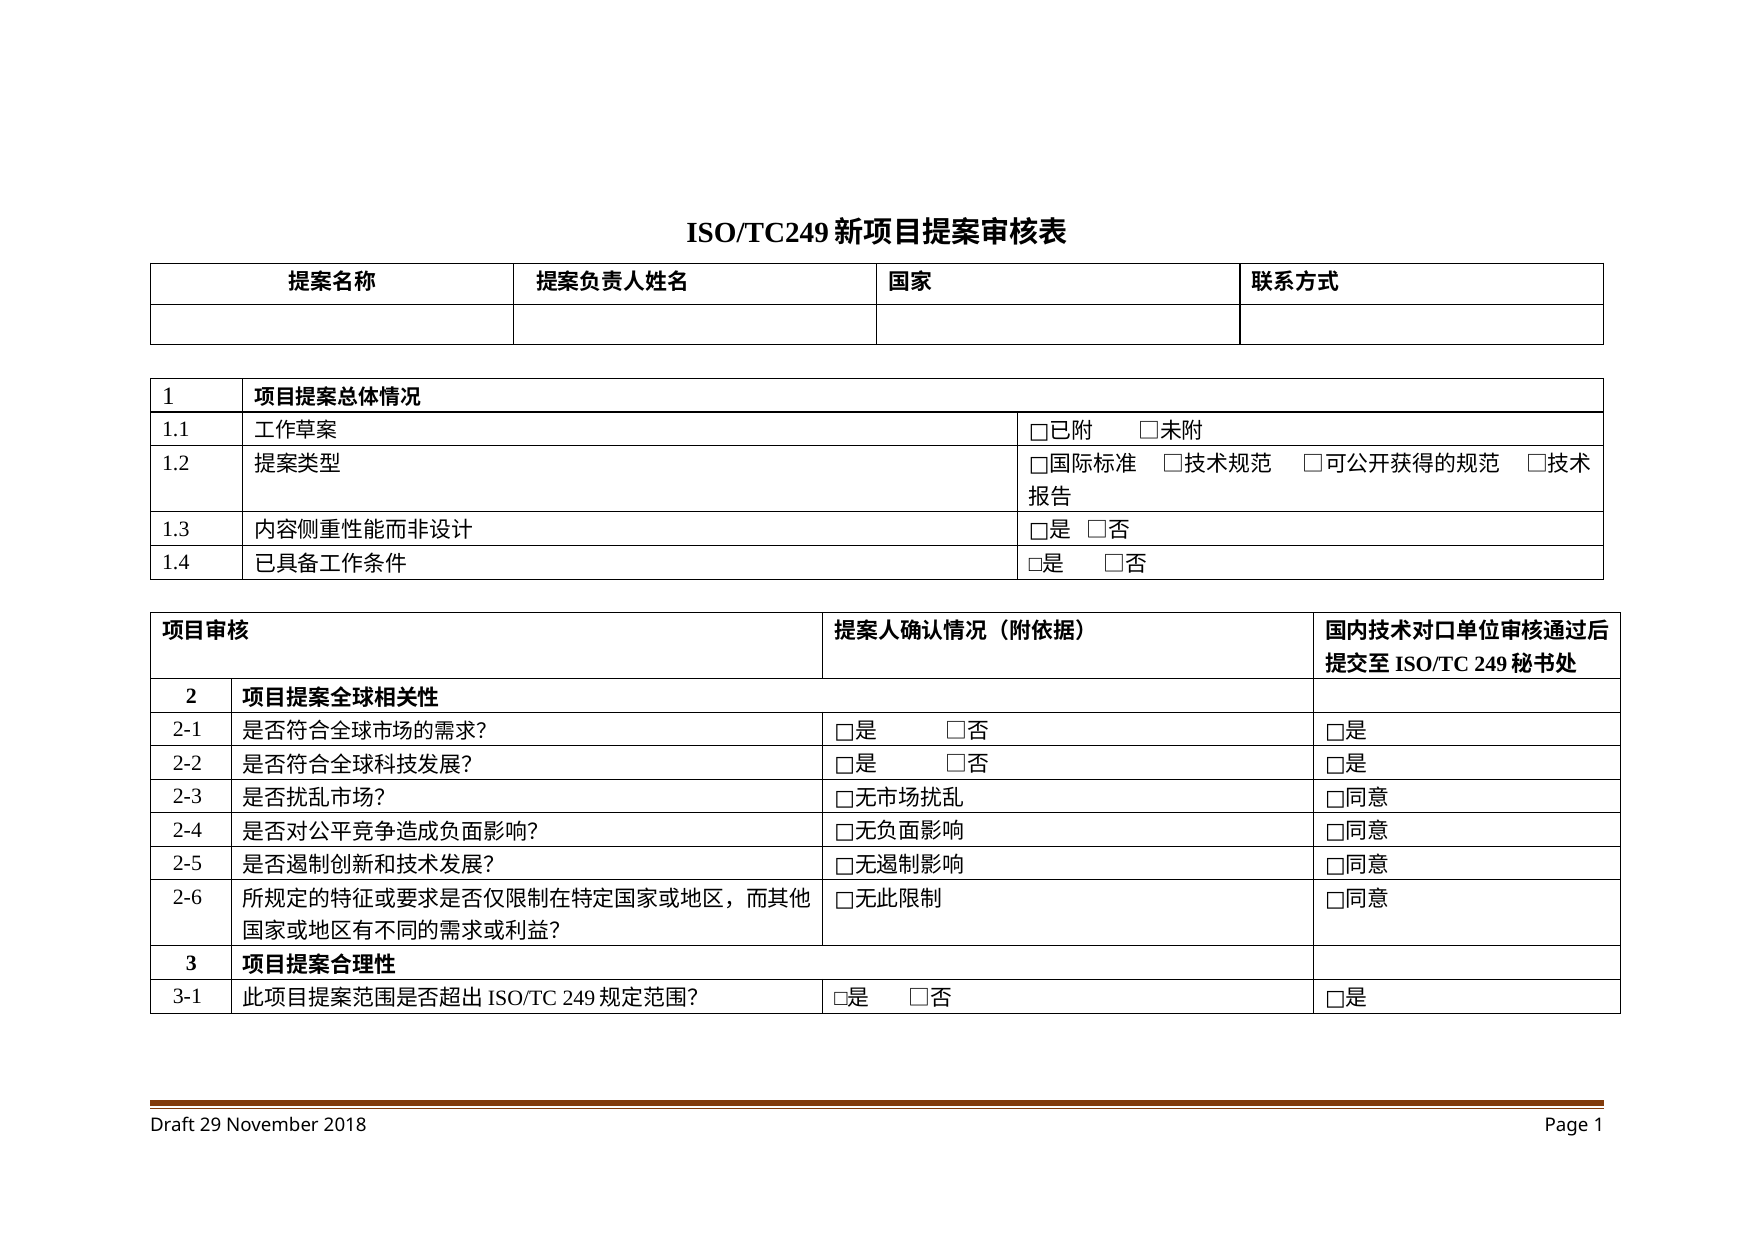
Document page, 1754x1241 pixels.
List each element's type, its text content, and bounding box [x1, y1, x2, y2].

table_cell □同意 [1314, 813, 1620, 846]
table_header 国家 [877, 264, 1239, 303]
table_header 项目审核 [151, 613, 822, 678]
table_cell □无此限制 [823, 880, 1313, 945]
table_cell 1.2 [151, 446, 242, 511]
table_cell □是 □否 [823, 980, 1313, 1012]
table_cell 2-2 [151, 746, 231, 779]
table_cell [1241, 305, 1603, 344]
table_cell □是 □否 [823, 746, 1313, 779]
table_cell □同意 [1314, 780, 1620, 812]
table_cell □无遏制影响 [823, 847, 1313, 879]
table_cell 此项目提案范围是否超出ISO/TC 249规定范围？ [232, 980, 822, 1012]
table_cell □是 □否 [823, 713, 1313, 745]
table_cell □是 [1314, 980, 1620, 1012]
table_cell □同意 [1314, 847, 1620, 879]
table_cell 项目提案全球相关性 [232, 679, 1313, 712]
table_cell 是否扰乱市场？ [232, 780, 822, 812]
table_cell 是否符合全球科技发展？ [232, 746, 822, 779]
table_cell 2-6 [151, 880, 231, 945]
table_cell □同意 [1314, 880, 1620, 945]
table_cell 1.1 [151, 413, 242, 445]
table_header 提案人确认情况（附依据） [823, 613, 1313, 678]
table_cell [1314, 679, 1620, 712]
table_cell □是 □否 [1018, 546, 1603, 578]
table_header 项目提案总体情况 [243, 379, 1603, 411]
table_header 1 [151, 379, 242, 411]
table_header 国内技术对口单位审核通过后提交至ISO/TC 249秘书处 [1314, 613, 1620, 678]
text ISO/TC249新项目提案审核表 [150, 198, 1604, 263]
table_cell 提案类型 [243, 446, 1017, 511]
table_cell 2-1 [151, 713, 231, 745]
table_cell □是 □否 [1018, 512, 1603, 544]
table_cell □已附 □未附 [1018, 413, 1603, 445]
table_header 提案负责人姓名 [514, 264, 876, 303]
table_cell 1.3 [151, 512, 242, 544]
table_cell [514, 305, 876, 344]
table_cell 已具备工作条件 [243, 546, 1017, 578]
table_cell □无市场扰乱 [823, 780, 1313, 812]
table_cell 2 [151, 679, 231, 712]
table_cell 3 [151, 946, 231, 979]
table_cell 所规定的特征或要求是否仅限制在特定国家或地区，而其他国家或地区有不同的需求或利益？ [232, 880, 822, 945]
table_cell 2-5 [151, 847, 231, 879]
table_cell □是 [1314, 746, 1620, 779]
table_cell [877, 305, 1239, 344]
table_cell □国际标准 □技术规范 □可公开获得的规范 □技术报告 [1018, 446, 1603, 511]
table_cell [1314, 946, 1620, 979]
table_cell 工作草案 [243, 413, 1017, 445]
table_cell □无负面影响 [823, 813, 1313, 846]
table_header 联系方式 [1241, 264, 1603, 303]
table_cell 是否遏制创新和技术发展？ [232, 847, 822, 879]
table_cell 是否对公平竞争造成负面影响？ [232, 813, 822, 846]
table_cell 1.4 [151, 546, 242, 578]
table_cell 2-3 [151, 780, 231, 812]
table_cell 项目提案合理性 [232, 946, 1313, 979]
table_cell 是否符合全球市场的需求？ [232, 713, 822, 745]
table_header 提案名称 [151, 264, 513, 303]
table_cell [151, 305, 513, 344]
table_cell 3-1 [151, 980, 231, 1012]
table_cell 2-4 [151, 813, 231, 846]
table_cell □是 [1314, 713, 1620, 745]
table_cell 内容侧重性能而非设计 [243, 512, 1017, 544]
